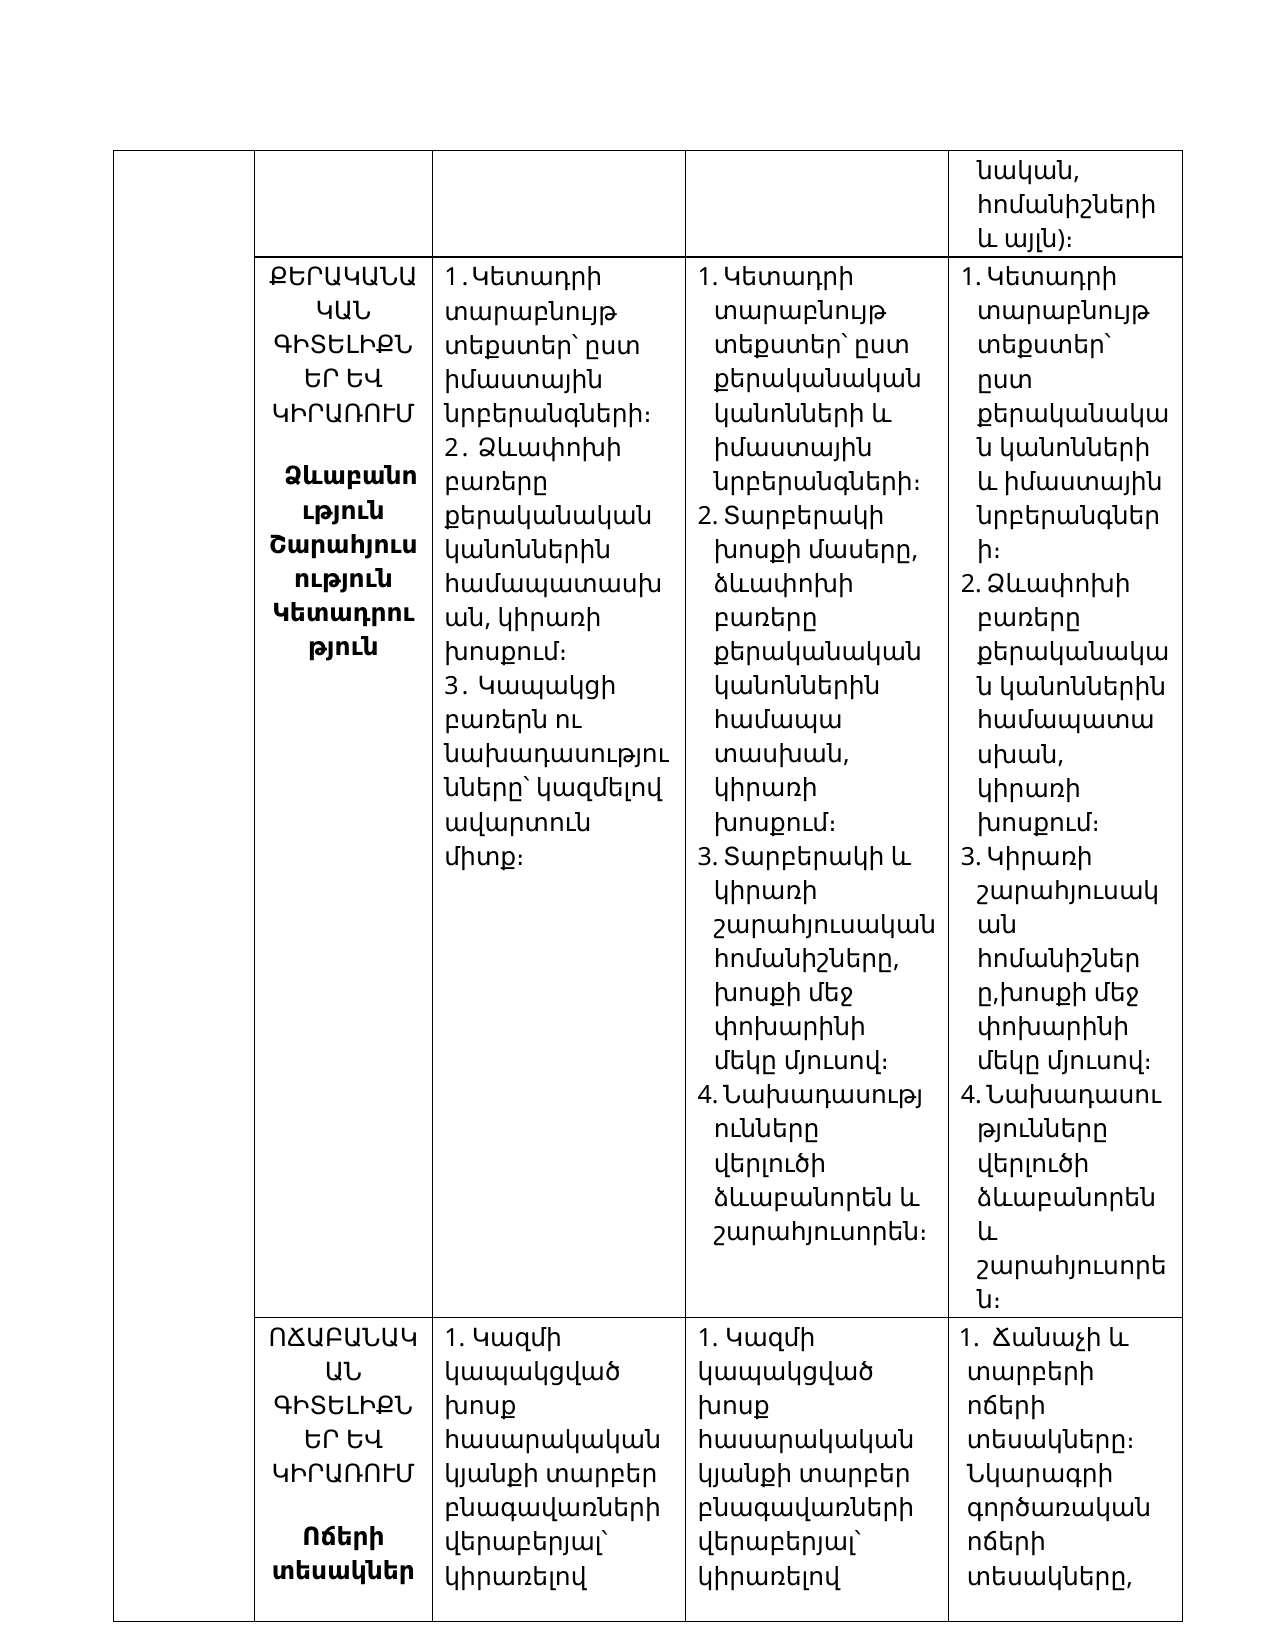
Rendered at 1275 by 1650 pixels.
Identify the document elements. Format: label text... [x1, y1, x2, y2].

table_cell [949, 151, 1182, 256]
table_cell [255, 151, 432, 256]
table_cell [255, 1318, 432, 1621]
table_cell Կետադրի տարաբնույթ տեքստեր՝ ըստ քերականական կանոնների և իմաստային նրբերանգների։ Ձևափոխի բառերը քերականական կանոններին համապատասխան, կիրառի խոսքում։ Կիրառի շարահյուսական հոմանիշները,խոսքի մեջ փոխարինի մեկը մյուսով։ Նախադասությունները վերլուծի ձևաբանորեն և շարահյուսորեն։ [949, 258, 1182, 1317]
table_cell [433, 1318, 685, 1621]
table_cell Կետադրի տարաբնույթ տեքստեր՝ ըստ քերականական կանոնների և իմաստային նրբերանգների։ Տարբերակի խոսքի մասերը, ձևափոխի բառերը քերականական կանոններին համապա տասխան, կիրառի խոսքում։ Տարբերակի և կիրառի շարահյուսական հոմանիշները, խոսքի մեջ փոխարինի մեկը մյուսով։ Նախադասությունները վերլուծի ձևաբանորեն և շարահյուսորեն։ [686, 258, 948, 1317]
table_cell 1․Կետադրի տարաբնույթ տեքստեր՝ ըստ իմաստային նրբերանգների։ 2․ Ձևափոխի բառերը քերականական կանոններին համապատասխան, կիրառի խոսքում։ 3․ Կապակցի բառերն ու նախադասությունները՝ կազմելով ավարտուն միտք։ [433, 258, 685, 1317]
table_cell ՔԵՐԱԿԱՆԱԿԱՆ ԳԻՏԵԼԻՔՆԵՐ ԵՎ ԿԻՐԱՌՈՒՄ Ձևաբանություն Շարահյուսություն Կետադրություն [255, 258, 432, 1317]
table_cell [433, 151, 685, 256]
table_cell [686, 1318, 948, 1621]
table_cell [686, 151, 948, 256]
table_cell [949, 1318, 1182, 1621]
